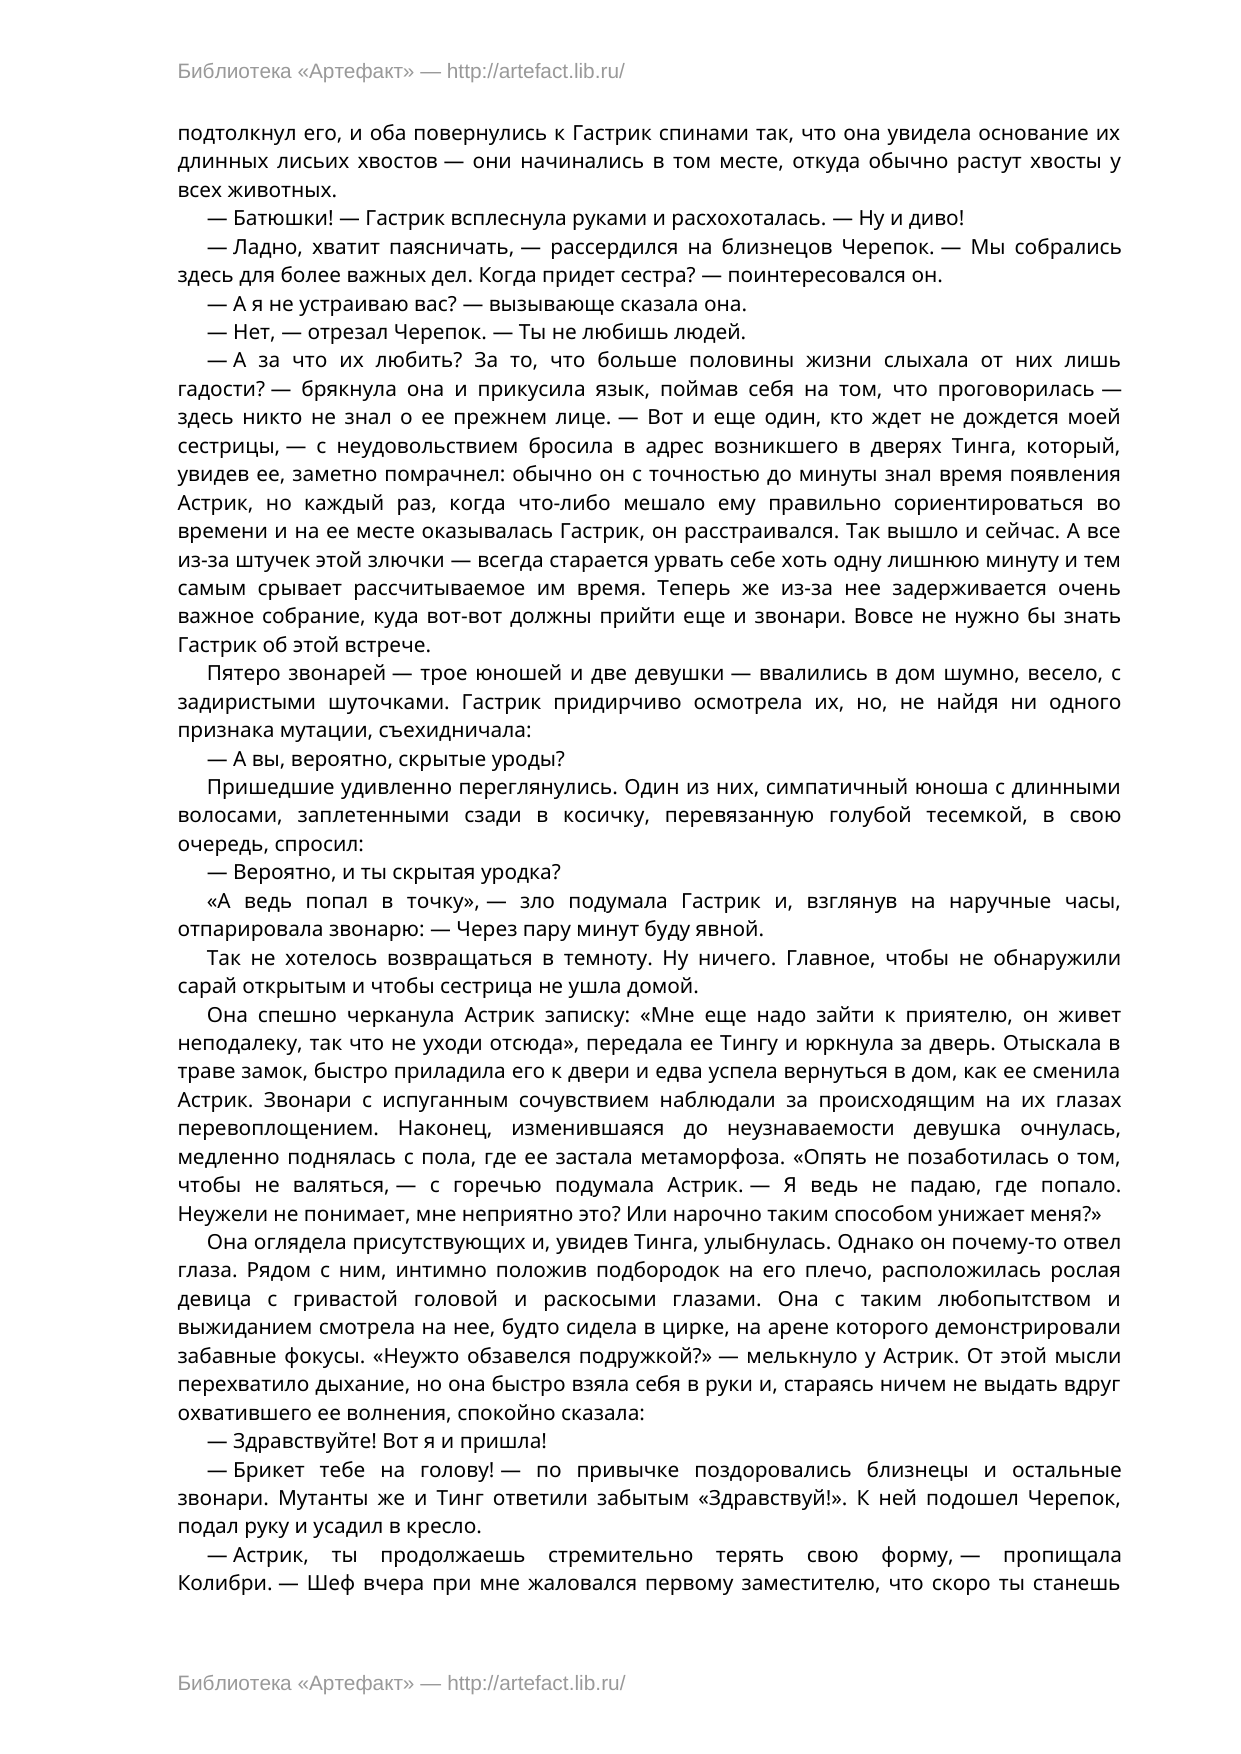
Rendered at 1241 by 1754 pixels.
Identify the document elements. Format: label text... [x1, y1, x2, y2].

text — А я не устраиваю вас? — вызывающе сказала она. [177, 289, 1122, 317]
text — Нет, — отрезал Черепок. — Ты не любишь людей. [177, 317, 1122, 346]
text — А за что их любить? За то, что больше половины жизни слыхала от них лишь гадости? — брякнула она и прикусила язык, поймав себя на том, что проговорилась — здесь никто не знал о ее прежнем лице. — Вот и еще один, кто ждет не дождется моей сестрицы, — с неудовольствием бросила в адрес возникшего в дверях Тинга, который, увидев ее, заметно помрачнел: обычно он с точностью до минуты знал время появления Астрик, но каждый раз, когда что-либо мешало ему правильно сориентироваться во времени и на ее месте оказывалась Гастрик, он расстраивался. Так вышло и сейчас. А все из-за штучек этой злючки — всегда старается урвать себе хоть одну лишнюю минуту и тем самым срывает рассчитываемое им время. Теперь же из-за нее задерживается очень важное собрание, куда вот-вот должны прийти еще и звонари. Вовсе не нужно бы знать Гастрик об этой встрече. [177, 346, 1122, 658]
text Так не хотелось возвращаться в темноту. Ну ничего. Главное, чтобы не обнаружили сарай открытым и чтобы сестрица не ушла домой. [177, 943, 1122, 1000]
text Пришедшие удивленно переглянулись. Один из них, симпатичный юноша с длинными волосами, заплетенными сзади в косичку, перевязанную голубой тесемкой, в свою очередь, спросил: [177, 772, 1122, 857]
text — Брикет тебе на голову! — по привычке поздоровались близнецы и остальные звонари. Мутанты же и Тинг ответили забытым «Здравствуй!». К ней подошел Черепок, подал руку и усадил в кресло. [177, 1455, 1122, 1540]
text Пятеро звонарей — трое юношей и две девушки — ввалились в дом шумно, весело, с задиристыми шуточками. Гастрик придирчиво осмотрела их, но, не найдя ни одного признака мутации, съехидничала: [177, 658, 1122, 744]
text — Здравствуйте! Вот я и пришла! [177, 1426, 1122, 1455]
text Она спешно черканула Астрик записку: «Мне еще надо зайти к приятелю, он живет неподалеку, так что не уходи отсюда», передала ее Тингу и юркнула за дверь. Отыскала в траве замок, быстро приладила его к двери и едва успела вернуться в дом, как ее сменила Астрик. Звонари с испуганным сочувствием наблюдали за происходящим на их глазах перевоплощением. Наконец, изменившаяся до неузнаваемости девушка очнулась, медленно поднялась с пола, где ее застала метаморфоза. «Опять не позаботилась о том, чтобы не валяться, — с горечью подумала Астрик. — Я ведь не падаю, где попало. Неужели не понимает, мне неприятно это? Или нарочно таким способом унижает меня?» [177, 1000, 1122, 1227]
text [177, 118, 1122, 203]
text — Батюшки! — Гастрик всплеснула руками и расхохоталась. — Ну и диво! [177, 203, 1122, 232]
text — Ладно, хватит паясничать, — рассердился на близнецов Черепок. — Мы собрались здесь для более важных дел. Когда придет сестра? — поинтересовался он. [177, 232, 1122, 289]
text — Вероятно, и ты скрытая уродка? [177, 857, 1122, 886]
text «А ведь попал в точку», — зло подумала Гастрик и, взглянув на наручные часы, отпарировала звонарю: — Через пару минут буду явной. [177, 886, 1122, 943]
text Она оглядела присутствующих и, увидев Тинга, улыбнулась. Однако он почему-то отвел глаза. Рядом с ним, интимно положив подбородок на его плечо, расположилась рослая девица с гривастой головой и раскосыми глазами. Она с таким любопытством и выжиданием смотрела на нее, будто сидела в цирке, на арене которого демонстрировали забавные фокусы. «Неужто обзавелся подружкой?» — мелькнуло у Астрик. От этой мысли перехватило дыхание, но она быстро взяла себя в руки и, стараясь ничем не выдать вдруг охватившего ее волнения, спокойно сказала: [177, 1227, 1122, 1426]
text — А вы, вероятно, скрытые уроды? [177, 744, 1122, 772]
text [177, 1540, 1122, 1597]
